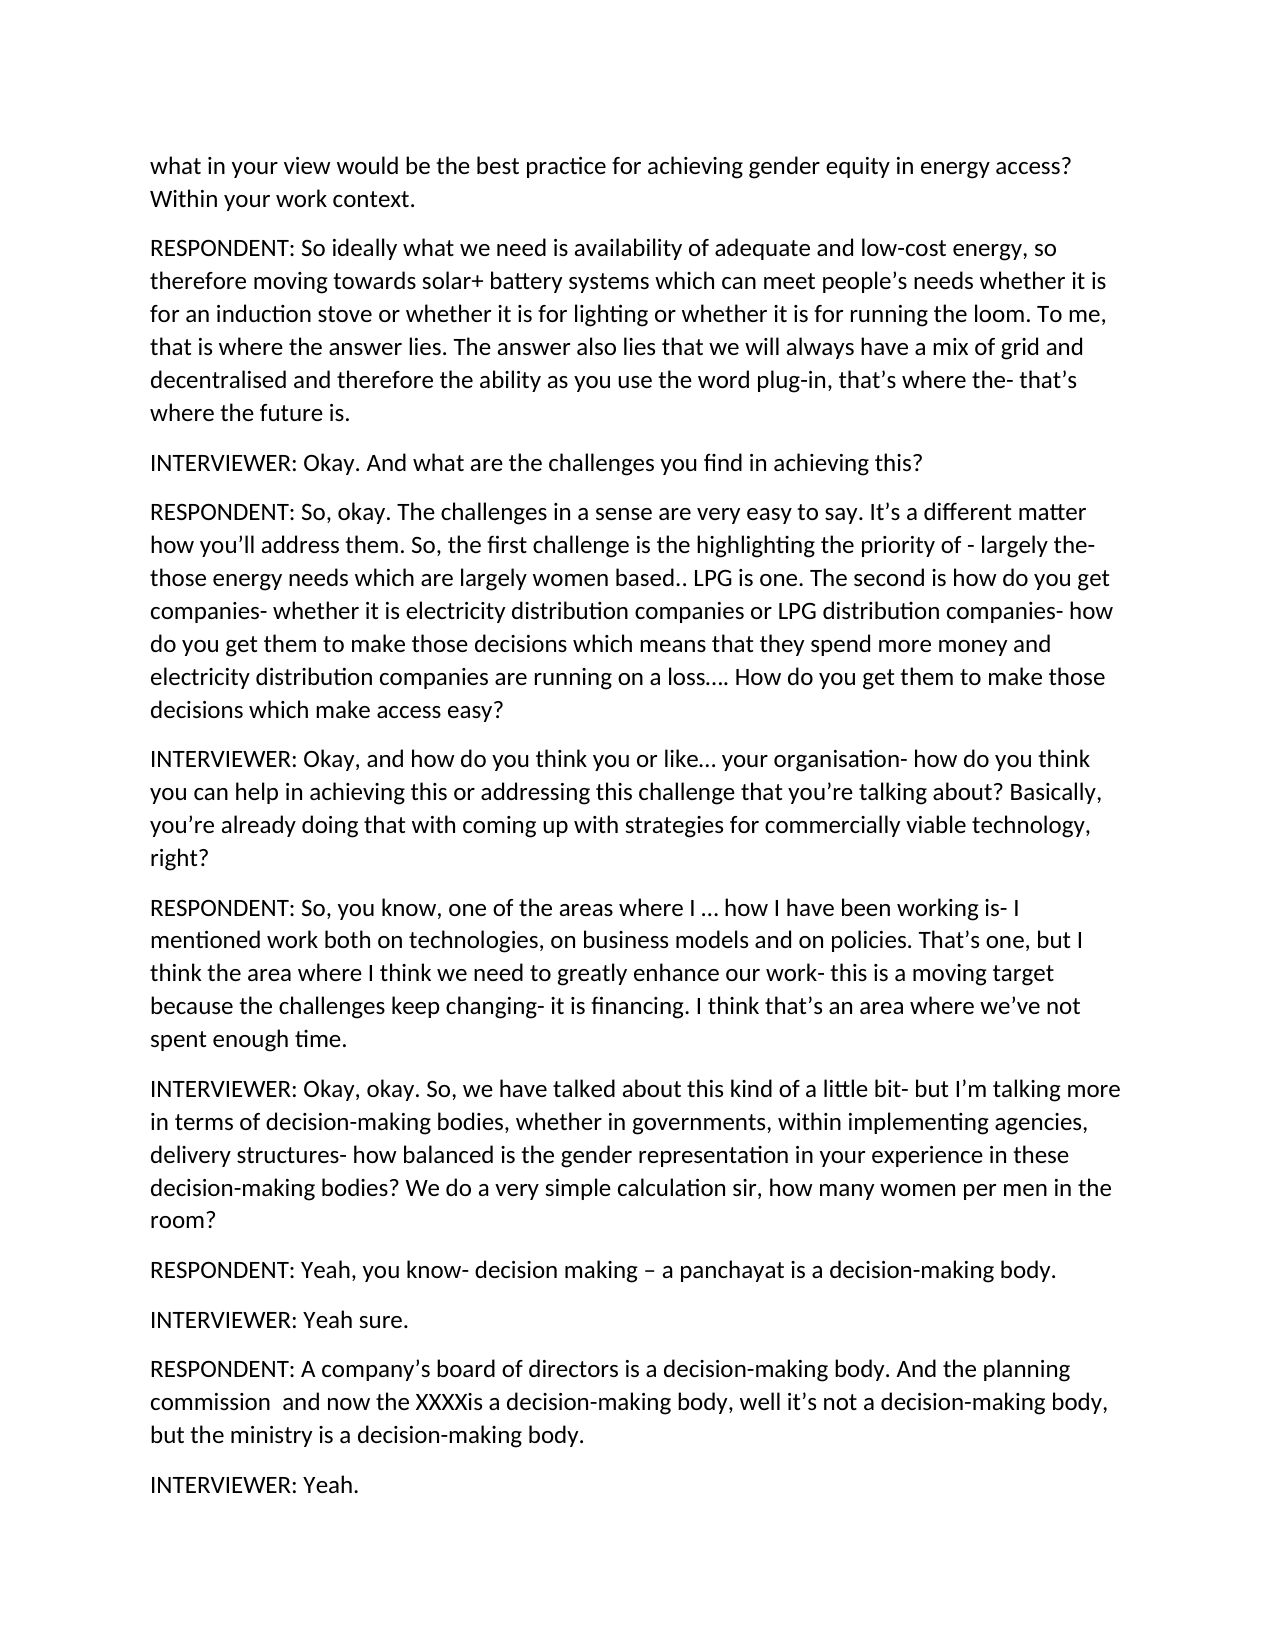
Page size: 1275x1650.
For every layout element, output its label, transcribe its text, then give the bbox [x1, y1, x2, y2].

text INTERVIEWER: Yeah sure. [150, 1304, 1125, 1334]
text RESPONDENT: A company’s board of directors is a decision-making body. And the planning commission and now the XXXXis a decision-making body, well it’s not a decision-making body, but the ministry is a decision-making body. [150, 1353, 1125, 1450]
text RESPONDENT: So, okay. The challenges in a sense are very easy to say. It’s a different matter how you’ll address them. So, the first challenge is the highlighting the priority of - largely the- those energy needs which are largely women based.. LPG is one. The second is how do you get companies- whether it is electricity distribution companies or LPG distribution companies- how do you get them to make those decisions which means that they spend more money and electricity distribution companies are running on a loss…. How do you get them to make those decisions which make access easy? [150, 496, 1125, 724]
text INTERVIEWER: Okay. And what are the challenges you find in achieving this? [150, 447, 1125, 477]
text RESPONDENT: So, you know, one of the areas where I … how I have been working is- I mentioned work both on technologies, on business models and on policies. That’s one, but I think the area where I think we need to greatly enhance our work- this is a moving target because the challenges keep changing- it is financing. I think that’s an area where we’ve not spent enough time. [150, 892, 1125, 1054]
text INTERVIEWER: Yeah. [150, 1469, 1125, 1499]
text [150, 150, 1125, 213]
text RESPONDENT: Yeah, you know- decision making – a panchayat is a decision-making body. [150, 1254, 1125, 1285]
text INTERVIEWER: Okay, okay. So, we have talked about this kind of a little bit- but I’m talking more in terms of decision-making bodies, whether in governments, within implementing agencies, delivery structures- how balanced is the gender representation in your experience in these decision-making bodies? We do a very simple calculation sir, how many women per men in the room? [150, 1073, 1125, 1235]
text RESPONDENT: So ideally what we need is availability of adequate and low-cost energy, so therefore moving towards solar+ battery systems which can meet people’s needs whether it is for an induction stove or whether it is for lighting or whether it is for running the loom. To me, that is where the answer lies. The answer also lies that we will always have a mix of grid and decentralised and therefore the ability as you use the word plug-in, that’s where the- that’s where the future is. [150, 232, 1125, 428]
text INTERVIEWER: Okay, and how do you think you or like… your organisation- how do you think you can help in achieving this or addressing this challenge that you’re talking about? Basically, you’re already doing that with coming up with strategies for commercially viable technology, right? [150, 743, 1125, 873]
